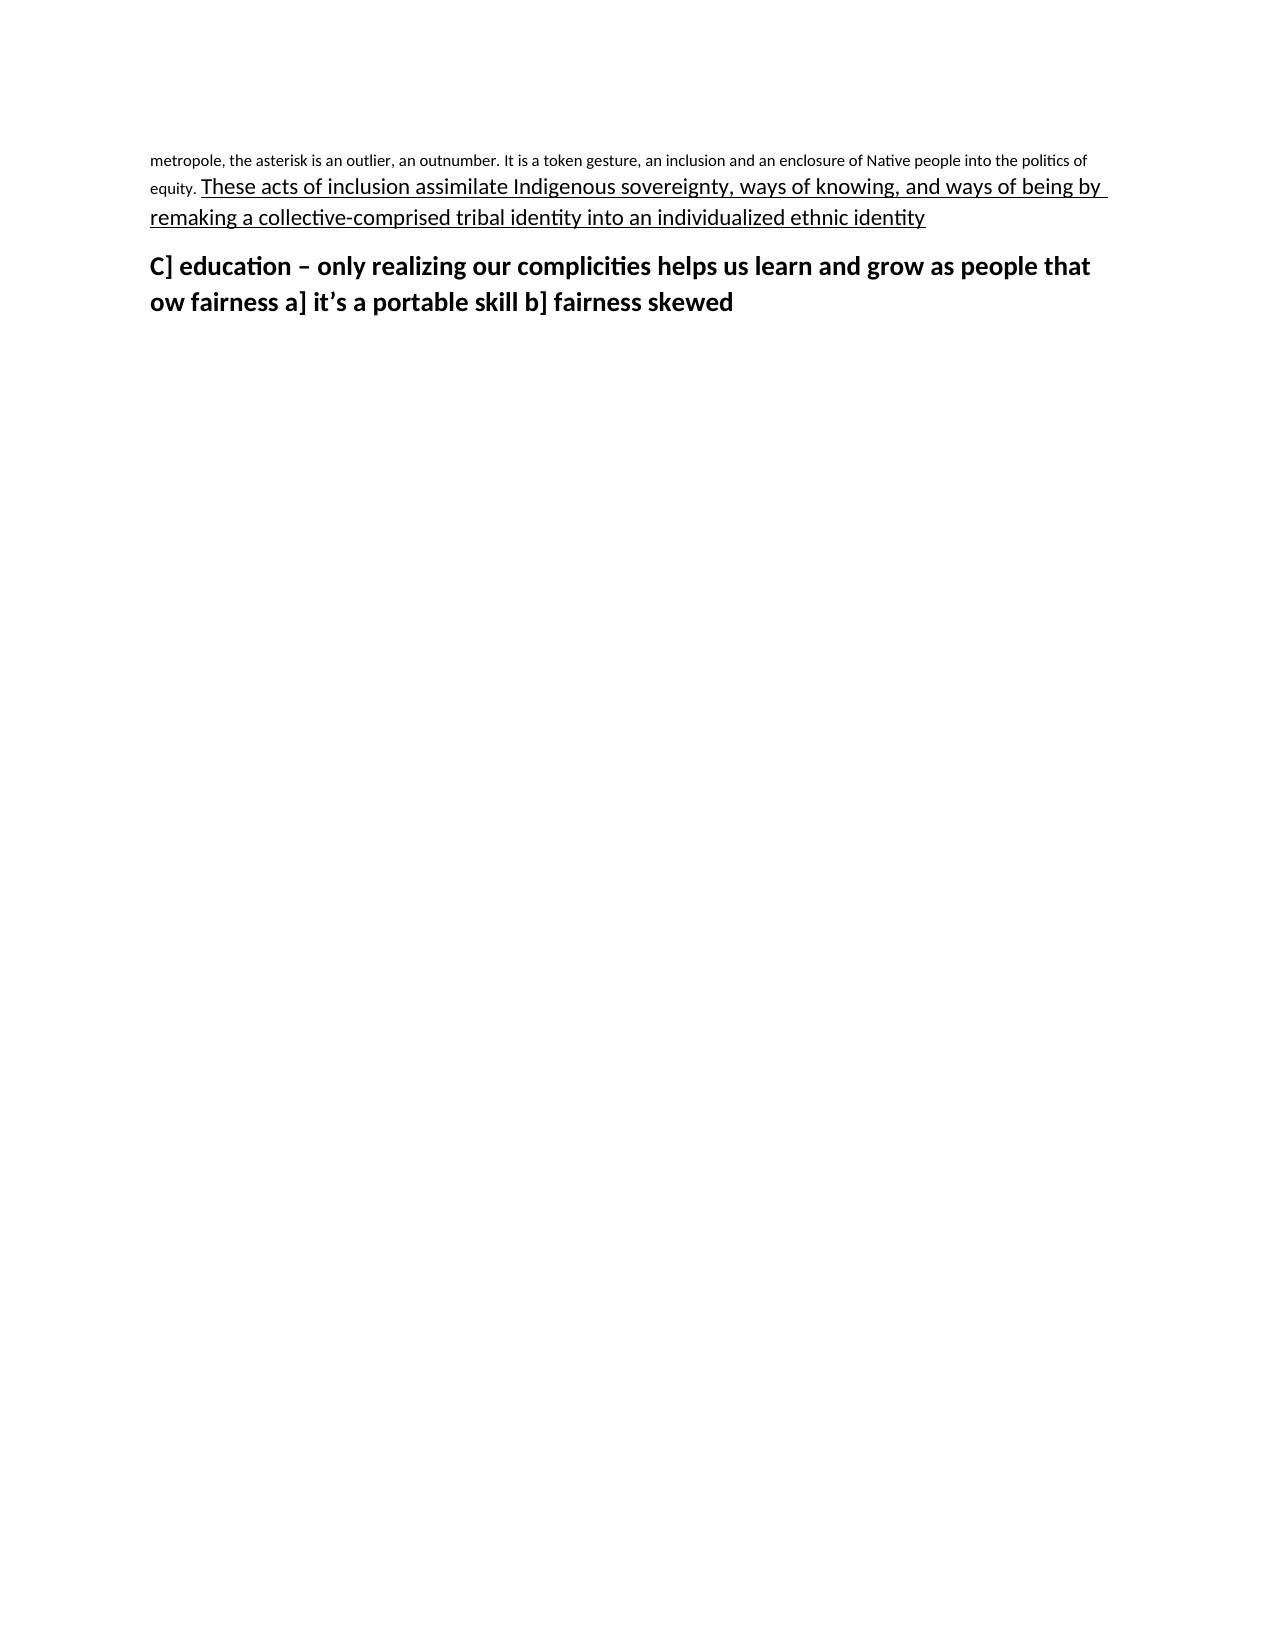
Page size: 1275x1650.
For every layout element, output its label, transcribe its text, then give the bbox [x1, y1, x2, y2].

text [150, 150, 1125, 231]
subtitle C] education – only realizing our complicities helps us learn and grow as people that ow fairness a] it’s a portable skill b] fairness skewed [150, 249, 1125, 318]
